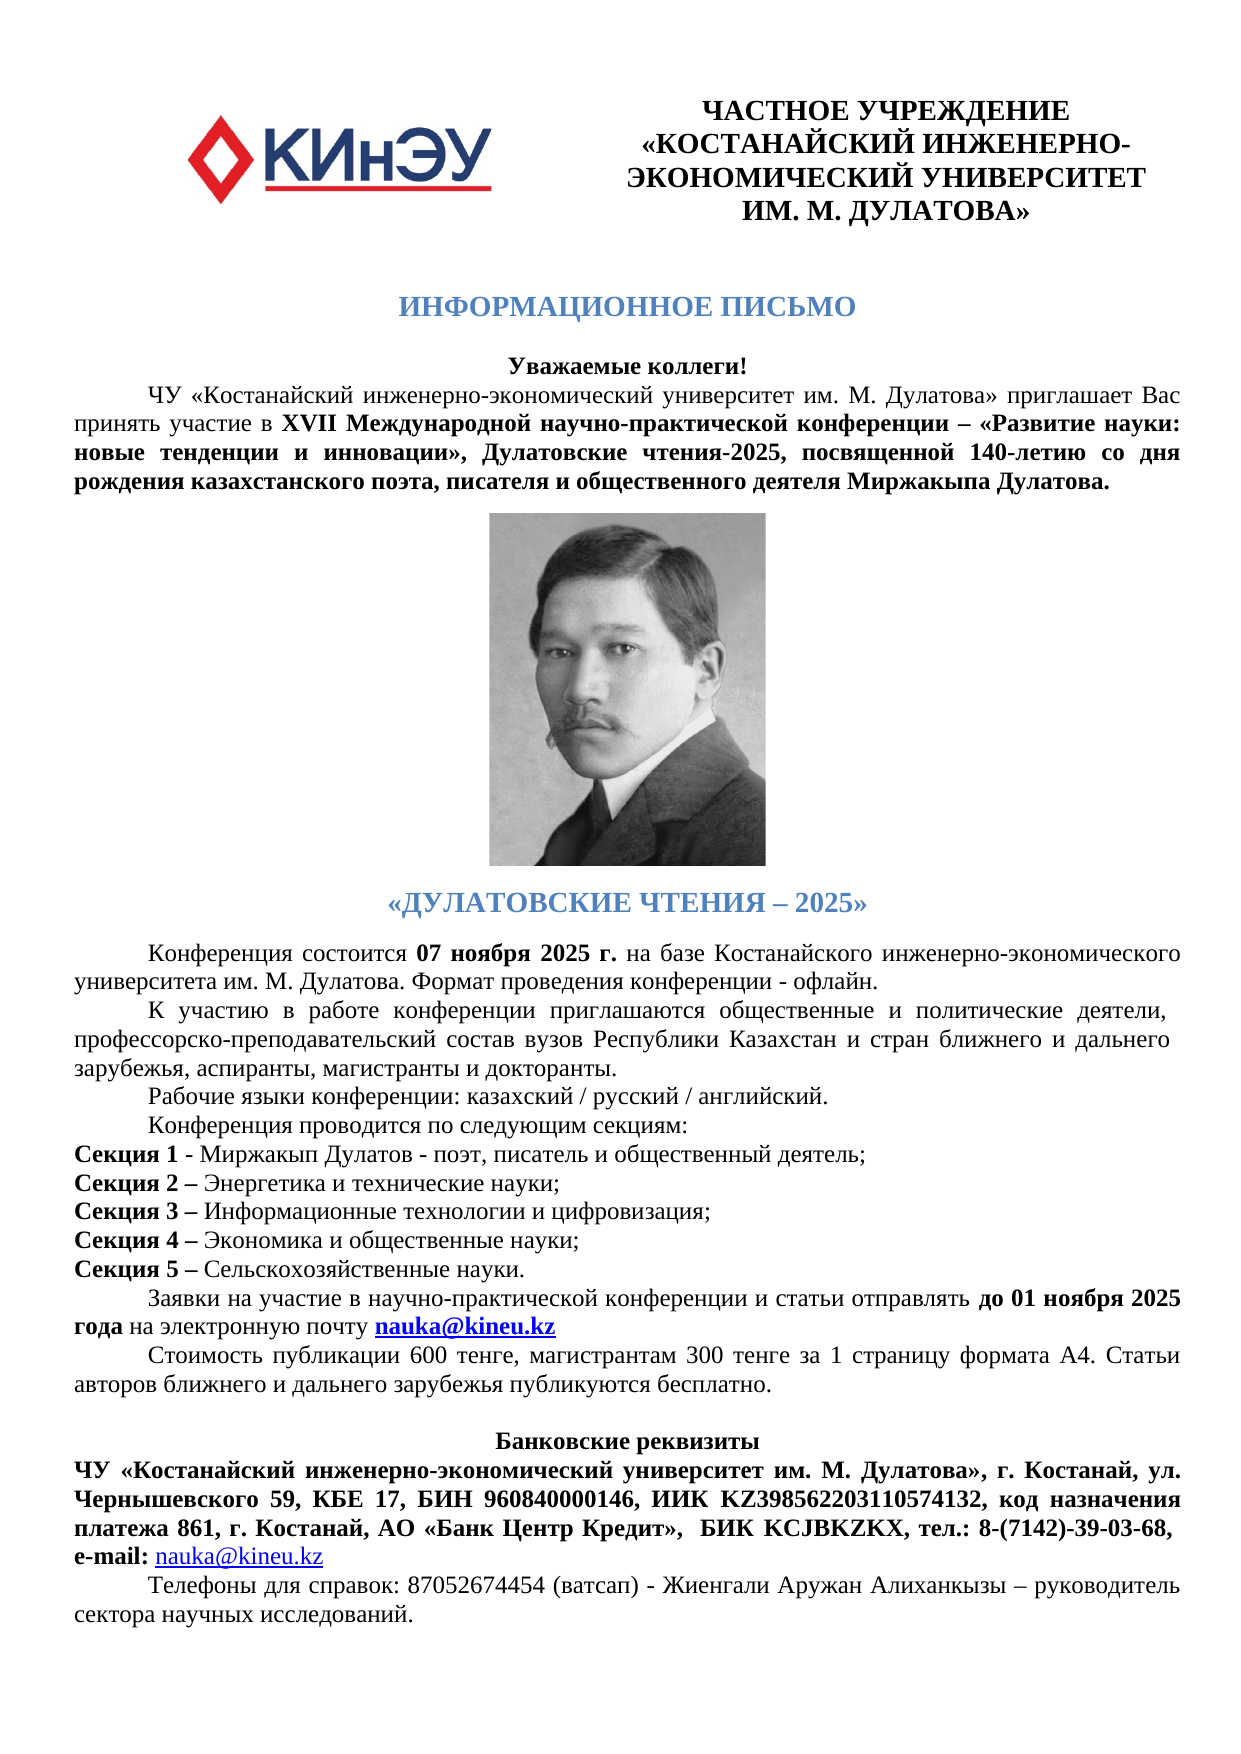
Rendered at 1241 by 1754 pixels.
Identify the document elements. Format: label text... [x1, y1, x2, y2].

text Секция 5 – Сельскохозяйственные науки. [74, 1254, 1181, 1283]
text Заявки на участие в научно-практической конференции и статьи отправлять до 01 ноября 2025 года на электронную почту nauka@kineu.kz [74, 1283, 1181, 1340]
text ЧУ «Костанайский инженерно-экономический университет им. М. Дулатова», г. Костанай, ул. Чернышевского 59, КБЕ 17, БИН 960840000146, ИИК KZ398562203110574132, код назначения платежа 861, г. Костанай, АО «Банк Центр Кредит», БИК KCJBKZKX, тел.: 8-(7142)-39-03-68, e-mail: nauka@kineu.kz [74, 1455, 1181, 1570]
text Уважаемые коллеги! [74, 351, 1181, 380]
picture [187, 115, 492, 204]
text Конференция состоится 07 ноября 2025 г. на базе Костанайского инженерно-экономического университета им. М. Дулатова. Формат проведения конференции - офлайн. [74, 938, 1181, 995]
text Секция 1 - Миржакып Дулатов - поэт, писатель и общественный деятель; [74, 1139, 1181, 1168]
text Конференция проводится по следующим секциям: [74, 1110, 1181, 1139]
text Секция 4 – Экономика и общественные науки; [74, 1225, 1181, 1254]
text Секция 2 – Энергетика и технические науки; [74, 1168, 1181, 1196]
text Банковские реквизиты [74, 1426, 1181, 1455]
picture [489, 513, 766, 866]
table_header [74, 59, 605, 260]
text ЧУ «Костанайский инженерно-экономический университет им. М. Дулатова» приглашает Вас принять участие в ХVII Международной научно-практической конференции – «Развитие науки: новые тенденции и инновации», Дулатовские чтения-2025, посвященной 140-летию со дня рождения казахстанского поэта, писателя и общественного деятеля Миржакыпа Дулатова. [74, 380, 1181, 495]
text Секция 3 – Информационные технологии и цифровизация; [74, 1196, 1181, 1225]
text Рабочие языки конференции: казахский / русский / английский. [74, 1081, 1181, 1110]
table_header ЧАСТНОЕ УЧРЕЖДЕНИЕ «КОСТАНАЙСКИЙ ИНЖЕНЕРНО-ЭКОНОМИЧЕСКИЙ УНИВЕРСИТЕТ ИМ. М. ДУЛАТОВА» [605, 59, 1167, 260]
text ИНФОРМАЦИОННОЕ ПИСЬМО [74, 289, 1181, 322]
text Телефоны для справок: 87052674454 (ватсап) - Жиенгали Аружан Алиханкызы – руководитель сектора научных исследований. [74, 1570, 1181, 1628]
text Стоимость публикации 600 тенге, магистрантам 300 тенге за 1 страницу формата А4. Статьи авторов ближнего и дальнего зарубежья публикуются бесплатно. [74, 1340, 1181, 1398]
text К участию в работе конференции приглашаются общественные и политические деятели, профессорско-преподавательский состав вузов Республики Казахстан и стран ближнего и дальнего зарубежья, аспиранты, магистранты и докторанты. [74, 995, 1181, 1081]
text «ДУЛАТОВСКИЕ ЧТЕНИЯ – 2025» [74, 885, 1181, 918]
